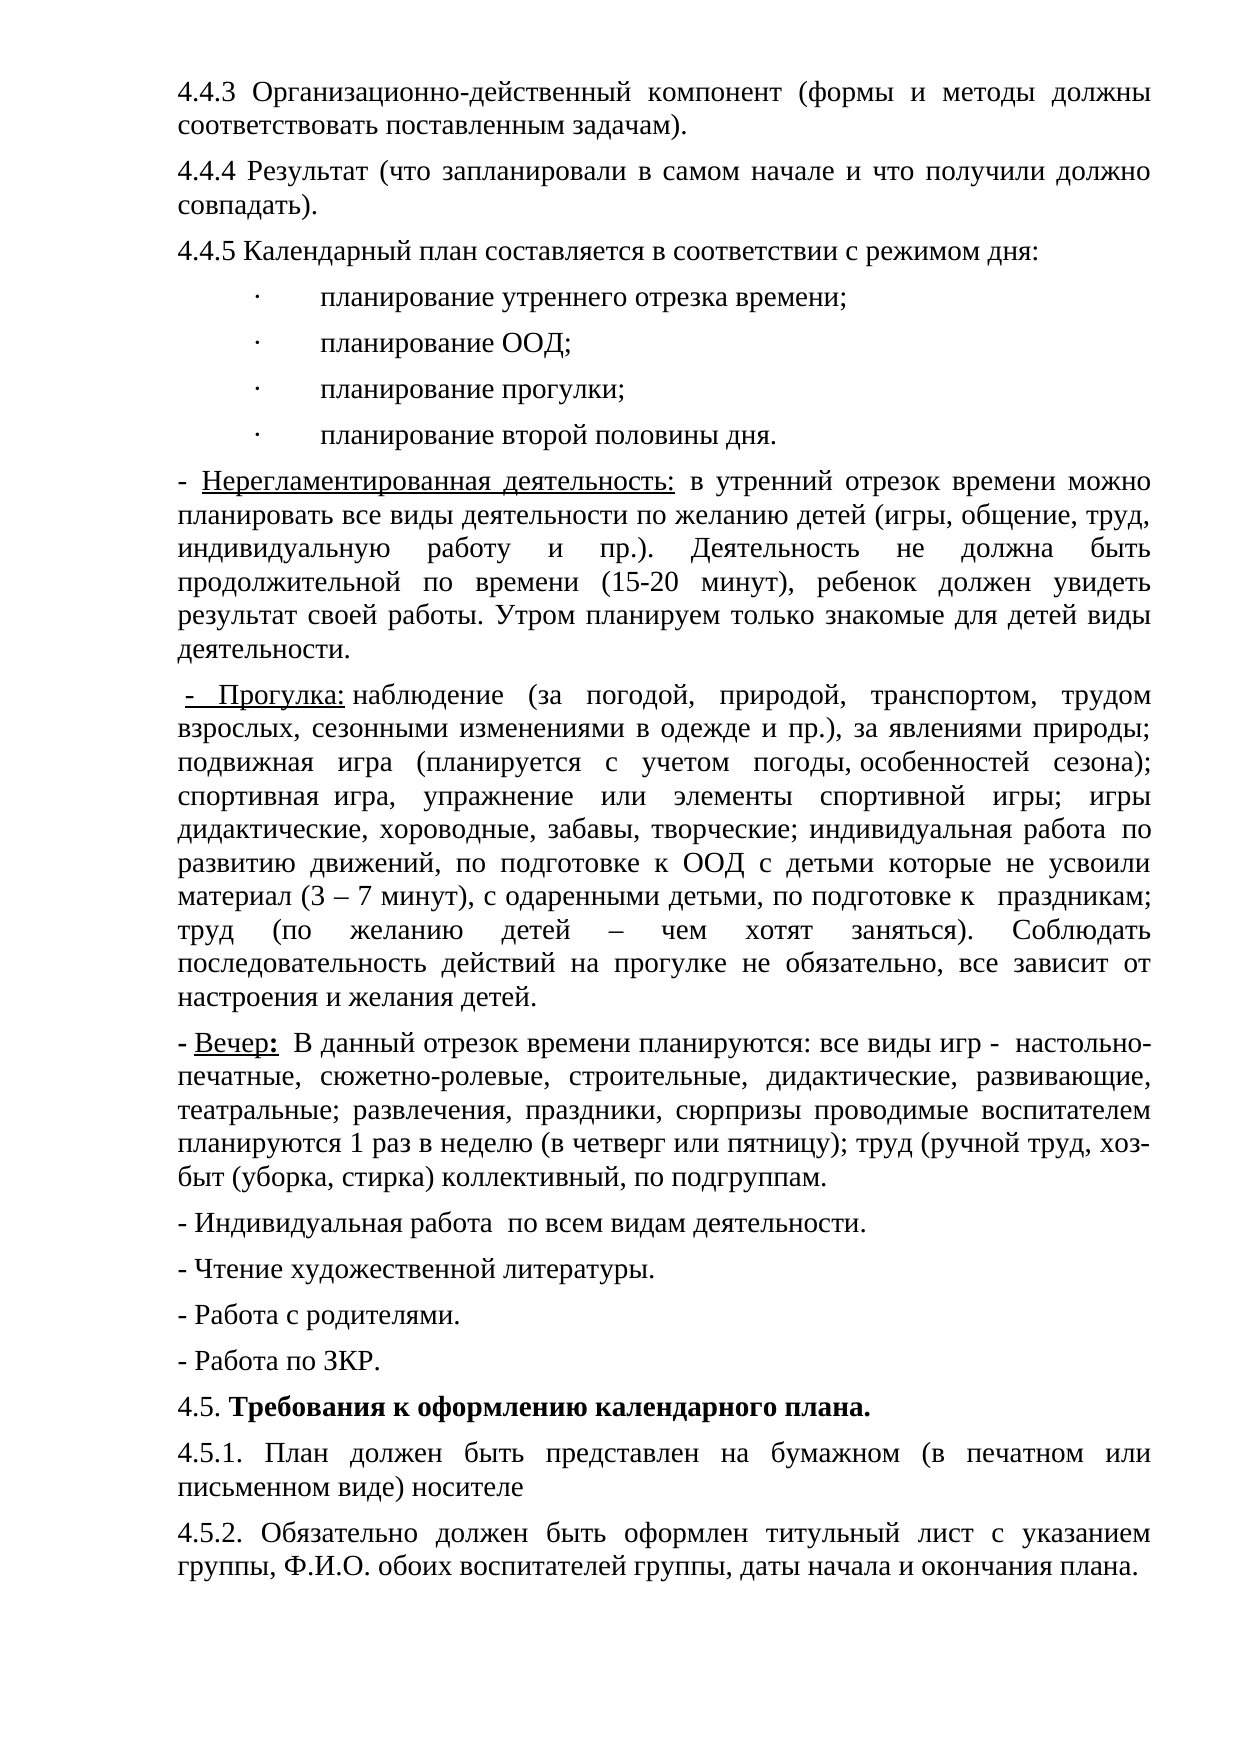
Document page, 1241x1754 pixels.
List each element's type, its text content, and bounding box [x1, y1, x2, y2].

text - Вечер: В данный отрезок времени планируются: все виды игр - настольно-печатные, сюжетно-ролевые, строительные, дидактические, развивающие, театральные; развлечения, праздники, сюрпризы проводимые воспитателем планируются 1 раз в неделю (в четверг или пятницу); труд (ручной труд, хоз-быт (уборка, стирка) коллективный, по подгруппам. [177, 1025, 1152, 1193]
text · планирование ООД; [252, 325, 1152, 359]
text 4.5.1. План должен быть представлен на бумажном (в печатном или письменном виде) носителе [177, 1435, 1152, 1502]
text - Работа по ЗКР. [177, 1343, 1152, 1377]
text 4.5.2. Обязательно должен быть оформлен титульный лист с указанием группы, Ф.И.О. обоих воспитателей группы, даты начала и окончания плана. [177, 1515, 1152, 1582]
text 4.5. Требования к оформлению календарного плана. [177, 1389, 1152, 1423]
text - Чтение художественной литературы. [177, 1251, 1152, 1285]
text - Нерегламентированная деятельность: в утренний отрезок времени можно планировать все виды деятельности по желанию детей (игры, общение, труд, индивидуальную работу и пр.). Деятельность не должна быть продолжительной по времени (15-20 минут), ребенок должен увидеть результат своей работы. Утром планируем только знакомые для детей виды деятельности. [177, 463, 1152, 664]
text 4.4.4 Результат (что запланировали в самом начале и что получили должно совпадать). [177, 153, 1152, 221]
text - Работа с родителями. [177, 1297, 1152, 1331]
text - Прогулка: наблюдение (за погодой, природой, транспортом, трудом взрослых, сезонными изменениями в одежде и пр.), за явлениями природы; подвижная игра (планируется с учетом погоды, особенностей сезона); спортивная игра, упражнение или элементы спортивной игры; игры дидактические, хороводные, забавы, творческие; индивидуальная работа по развитию движений, по подготовке к ООД с детьми которые не усвоили материал (3 – 7 минут), с одаренными детьми, по подготовке к праздникам; труд (по желанию детей – чем хотят заняться). Соблюдать последовательность действий на прогулке не обязательно, все зависит от настроения и желания детей. [177, 677, 1152, 1012]
text · планирование утреннего отрезка времени; [252, 279, 1152, 313]
text 4.4.3 Организационно-действенный компонент (формы и методы должны соответствовать поставленным задачам). [177, 74, 1152, 141]
text 4.4.5 Календарный план составляется в соответствии с режимом дня: [177, 233, 1152, 267]
text · планирование второй половины дня. [252, 417, 1152, 451]
text · планирование прогулки; [252, 371, 1152, 405]
text - Индивидуальная работа по всем видам деятельности. [177, 1205, 1152, 1239]
